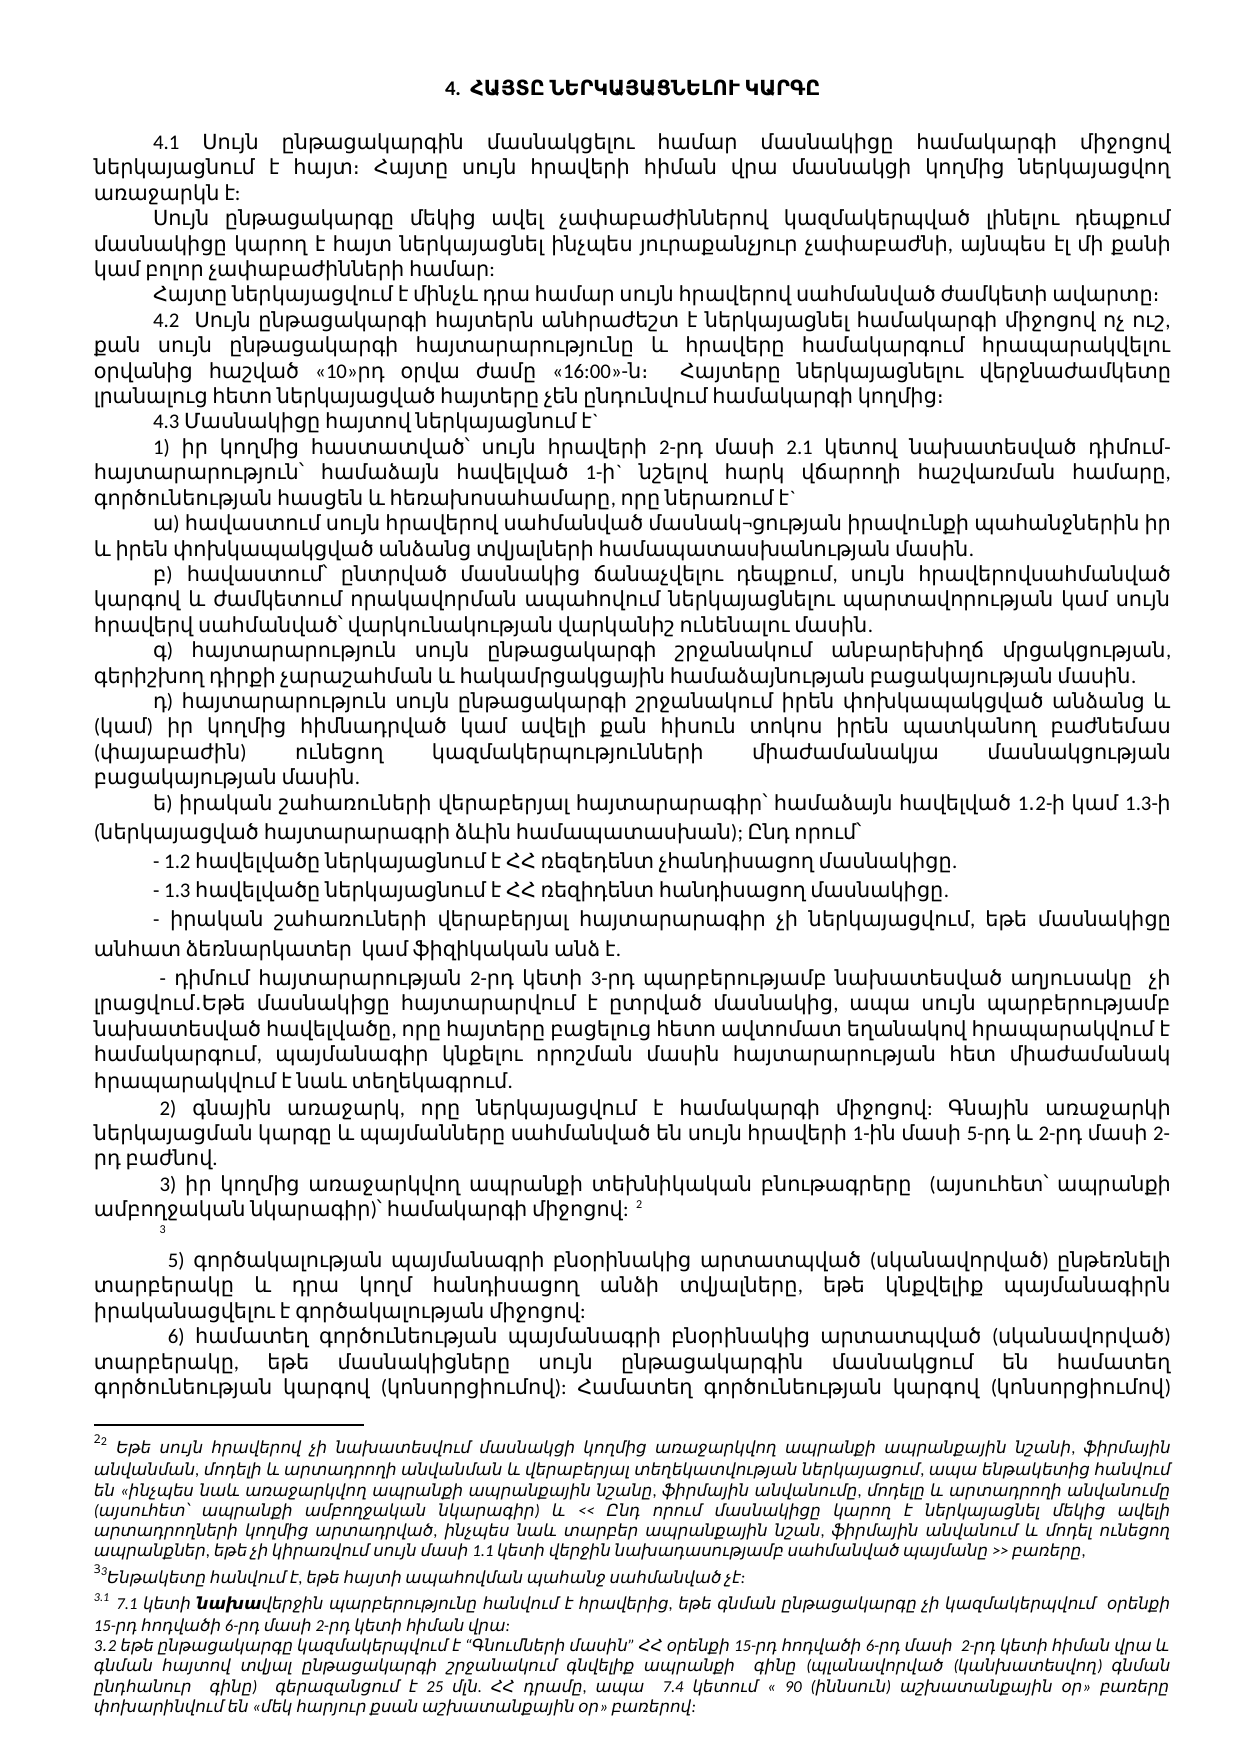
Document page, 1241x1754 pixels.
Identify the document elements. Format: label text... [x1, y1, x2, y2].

text 1) իր կողմից հաստատված՝ սույն հրավերի 2-րդ մասի 2.1 կետով նախատեսված դիմում-հայտարարություն՝ համաձայն հավելված 1-ի` նշելով հարկ վճարողի հաշվառման համարը, գործունեության հասցեն և հեռախոսահամարը, որը ներառում է` [94, 434, 1171, 510]
text - դիմում հայտարարության 2-րդ կետի 3-րդ պարբերությամբ նախատեսված աղյուսակը չի լրացվում․Եթե մասնակիցը հայտարարվում է ըտրված մասնակից, ապա սույն պարբերությամբ նախատեսված հավելվածը, որը հայտերը բացելուց հետո ավտոմատ եղանակով հրապարակվում է համակարգում, պայմանագիր կնքելու որոշման մասին հայտարարության հետ միաժամանակ հրապարակվում է նաև տեղեկագրում. [94, 965, 1171, 1095]
text 4. ՀԱՅՏԸ ՆԵՐԿԱՅԱՑՆԵԼՈՒ ԿԱՐԳԸ [94, 75, 1171, 100]
text 3) իր կողմից առաջարկվող ապրանքի տեխնիկական բնութագրերը (այսուհետ՝ ապրանքի ամբողջական նկարագիր)՝ համակարգի միջոցով: 2 [94, 1171, 1171, 1222]
text 3 [94, 1222, 1171, 1247]
text Հայտը ներկայացվում է մինչև դրա համար սույն հրավերով սահմանված ժամկետի ավարտը։ [94, 282, 1171, 307]
text - 1.2 հավելվածը ներկայացնում է ՀՀ ռեզեդենտ չհանդիսացող մասնակիցը. [94, 848, 1171, 874]
text գ) հայտարարություն սույն ընթացակարգի շրջանակում անբարեխիղճ մրցակցության, գերիշխող դիրքի չարաշահման և հակամրցակցային համաձայնության բացակայության մասին. [94, 637, 1171, 688]
text 5) գործակալության պայմանագրի բնօրինակից արտատպված (սկանավորված) ընթեռնելի տարբերակը և դրա կողմ հանդիսացող անձի տվյալները, եթե կնքվելիք պայմանագիրն իրականացվելու է գործակալության միջոցով: [94, 1247, 1171, 1323]
text - իրական շահառուների վերաբերյալ հայտարարագիր չի ներկայացվում, եթե մասնակիցը անհատ ձեռնարկատեր կամ ֆիզիկական անձ է. [94, 907, 1171, 961]
text 4.2 Սույն ընթացակարգի հայտերն անհրաժեշտ է ներկայացնել համակարգի միջոցով ոչ ուշ, քան սույն ընթացակարգի հայտարարությունը և հրավերը համակարգում հրապարակվելու օրվանից հաշված «10»րդ օրվա ժամը «16:00»-ն։ Հայտերը ներկայացնելու վերջնաժամկետը լրանալուց հետո ներկայացված հայտերը չեն ընդունվում համակարգի կողմից։ [94, 307, 1171, 409]
text Սույն ընթացակարգը մեկից ավել չափաբաժիններով կազմակերպված լինելու դեպքում մասնակիցը կարող է հայտ ներկայացնել ինչպես յուրաքանչյուր չափաբաժնի, այնպես էլ մի քանի կամ բոլոր չափաբաժինների համար: [94, 205, 1171, 282]
text 4.1 Սույն ընթացակարգին մասնակցելու համար մասնակիցը համակարգի միջոցով ներկայացնում է հայտ։ Հայտը սույն հրավերի հիման վրա մասնակցի կողմից ներկայացվող առաջարկն է: [94, 129, 1171, 205]
text - 1.3 հավելվածը ներկայացնում է ՀՀ ռեզիդենտ հանդիսացող մասնակիցը. [94, 877, 1171, 903]
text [94, 1323, 1171, 1400]
text ե) իրական շահառուների վերաբերյալ հայտարարագիր՝ համաձայն հավելված 1․2-ի կամ 1.3-ի (ներկայացված հայտարարագրի ձևին համապատասխան); Ընդ որում՝ [94, 790, 1171, 844]
text դ) հայտարարություն սույն ընթացակարգի շրջանակում իրեն փոխկապակցված անձանց և (կամ) իր կողմից հիմնադրված կամ ավելի քան հիսուն տոկոս իրեն պատկանող բաժնեմաս (փայաբաժին) ունեցող կազմակերպությունների միաժամանակյա մասնակցության բացակայության մասին. [94, 688, 1171, 790]
text բ) հավաստում՝ ընտրված մասնակից ճանաչվելու դեպքում, սույն հրավերովսահմանված կարգով և ժամկետում որակավորման ապահովում ներկայացնելու պարտավորության կամ սույն հրավերվ սահմանված՝ վարկունակության վարկանիշ ունենալու մասին. [94, 561, 1171, 637]
text 2) գնային առաջարկ, որը ներկայացվում է համակարգի միջոցով: Գնային առաջարկի ներկայացման կարգը և պայմանները սահմանված են սույն հրավերի 1-ին մասի 5-րդ և 2-րդ մասի 2-րդ բաժնով. [94, 1095, 1171, 1171]
text ա) հավաստում սույն հրավերով սահմանված մասնակ¬ցության իրավունքի պահանջներին իր և իրեն փոխկապակցված անձանց տվյալների համապատասխանության մասին. [94, 510, 1171, 561]
text 4.3 Մասնակիցը հայտով ներկայացնում է` [94, 409, 1171, 434]
